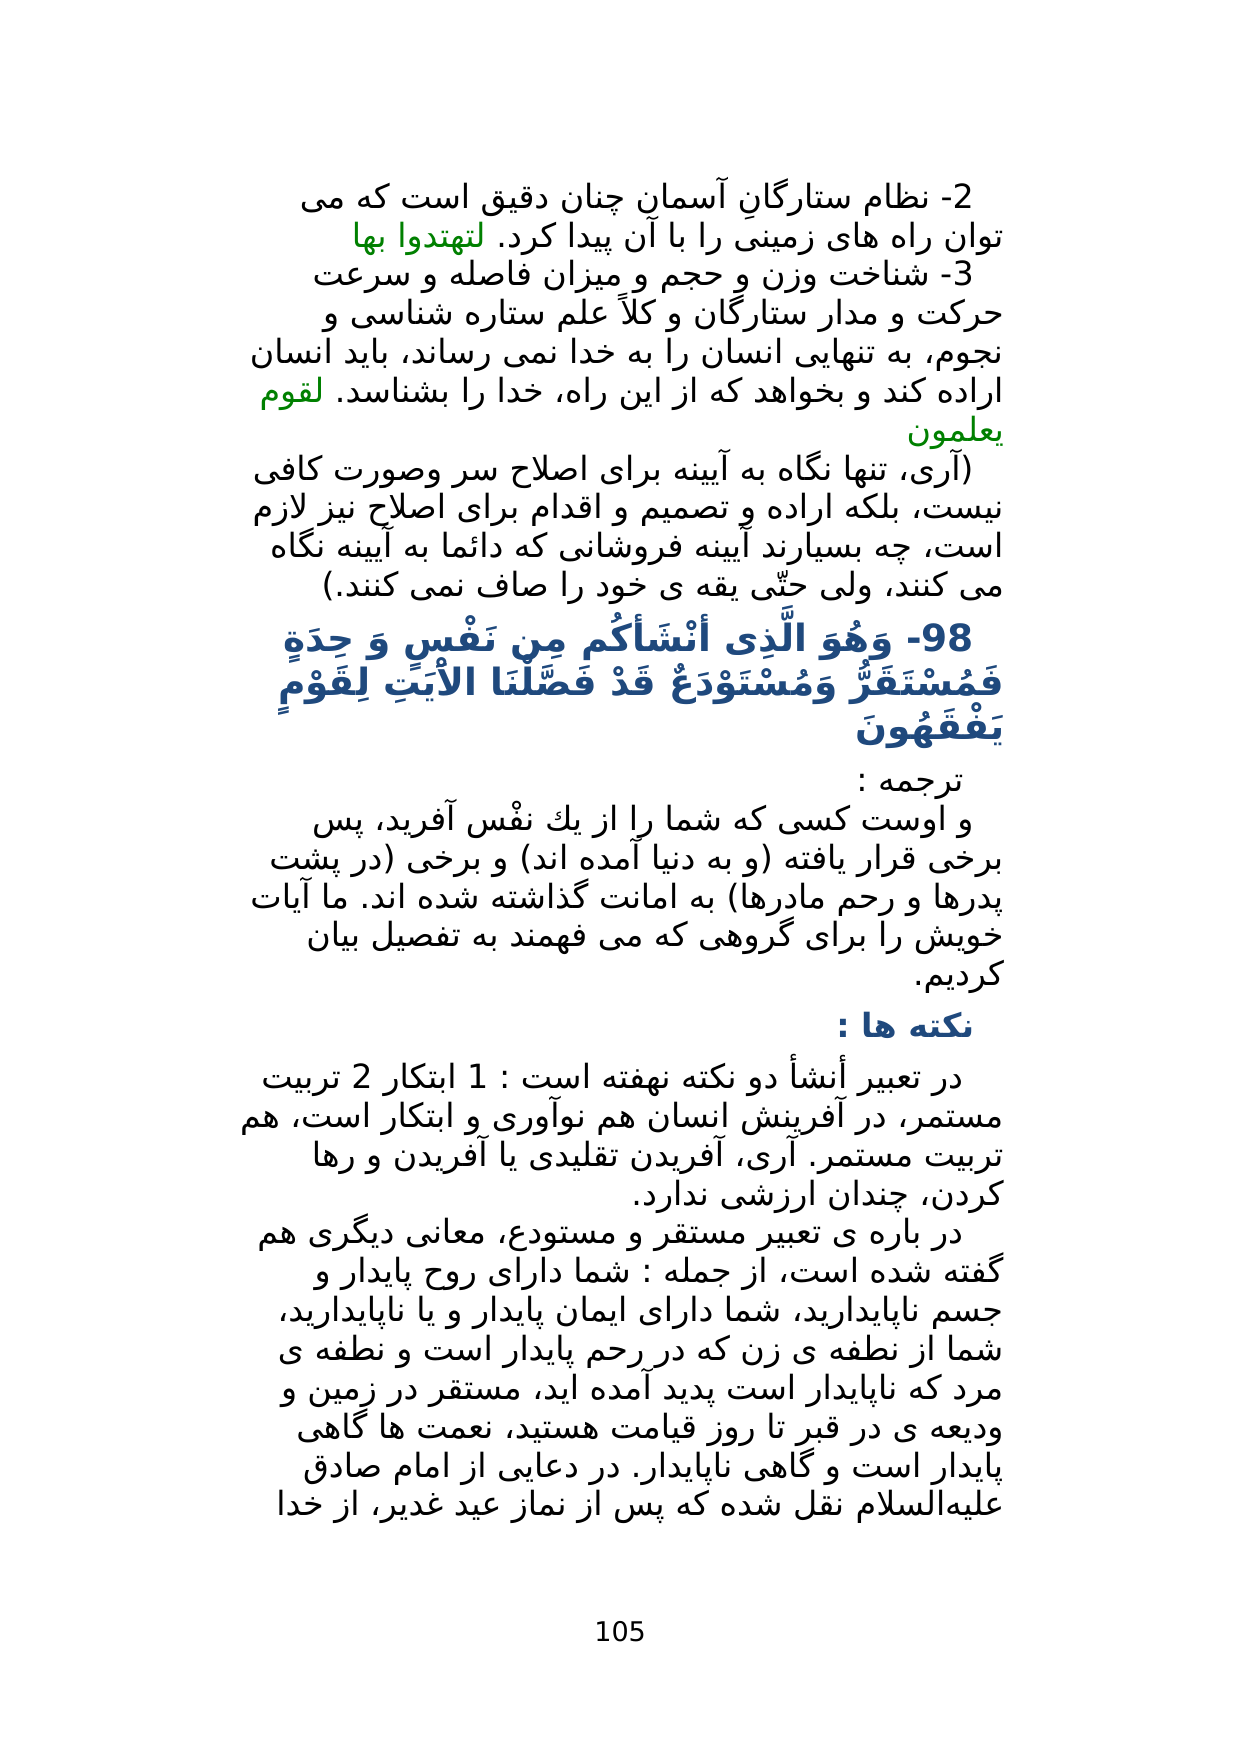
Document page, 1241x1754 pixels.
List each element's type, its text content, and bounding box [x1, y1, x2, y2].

text 3- شناخت وزن و حجم و ميزان فاصله و سرعت حركت و مدار ستارگان و كلاً علم ستاره شناسى و نجوم، به تنهايى انسان را به خدا نمى رساند، بايد انسان اراده كند و بخواهد كه از اين راه، خدا را بشناسد. لقوم يعلمون [236, 255, 1004, 449]
text ترجمه : [236, 761, 1004, 799]
text (آرى، تنها نگاه به آيينه براى اصلاح سر وصورت كافى نيست، بلكه اراده و تصميم و اقدام براى اصلاح نيز لازم است، چه بسيارند آيينه فروشانى كه دائما به آيينه نگاه مى كنند، ولى حتّى يقه ى خود را صاف نمى كنند.) [236, 449, 1004, 604]
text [236, 1213, 1004, 1524]
subtitle 98- وَهُوَ الَّذِى أنْشَأكُم مِن نَفْسٍ وَ حِدَةٍ فَمُسْتَقَرُّ وَمُسْتَوْدَعٌ قَدْ فَصَّلْنَا الاَْيَتِ لِقَوْمٍ يَفْقَهُونَ [236, 617, 1004, 748]
text 2- نظام ستارگانِ آسمان چنان دقيق است كه مى توان راه هاى زمينى را با آن پيدا كرد. لتهتدوا بها [236, 177, 1004, 255]
subtitle نكته ها : [236, 1006, 1004, 1045]
text در تعبير أنشأ دو نكته نهفته است : 1 ابتكار 2 تربيت مستمر، در آفرينش انسان هم نوآورى و ابتكار است، هم تربيت مستمر. آرى، آفريدن تقليدى يا آفريدن و رها كردن، چندان ارزشى ندارد. [236, 1057, 1004, 1213]
text و اوست كسى كه شما را از يك نفْس آفريد، پس برخى قرار يافته (و به دنيا آمده اند) و برخى (در پشت پدرها و رحم مادرها) به امانت گذاشته شده اند. ما آيات خويش را براى گروهى كه مى فهمند به تفصيل بيان كرديم. [236, 799, 1004, 994]
